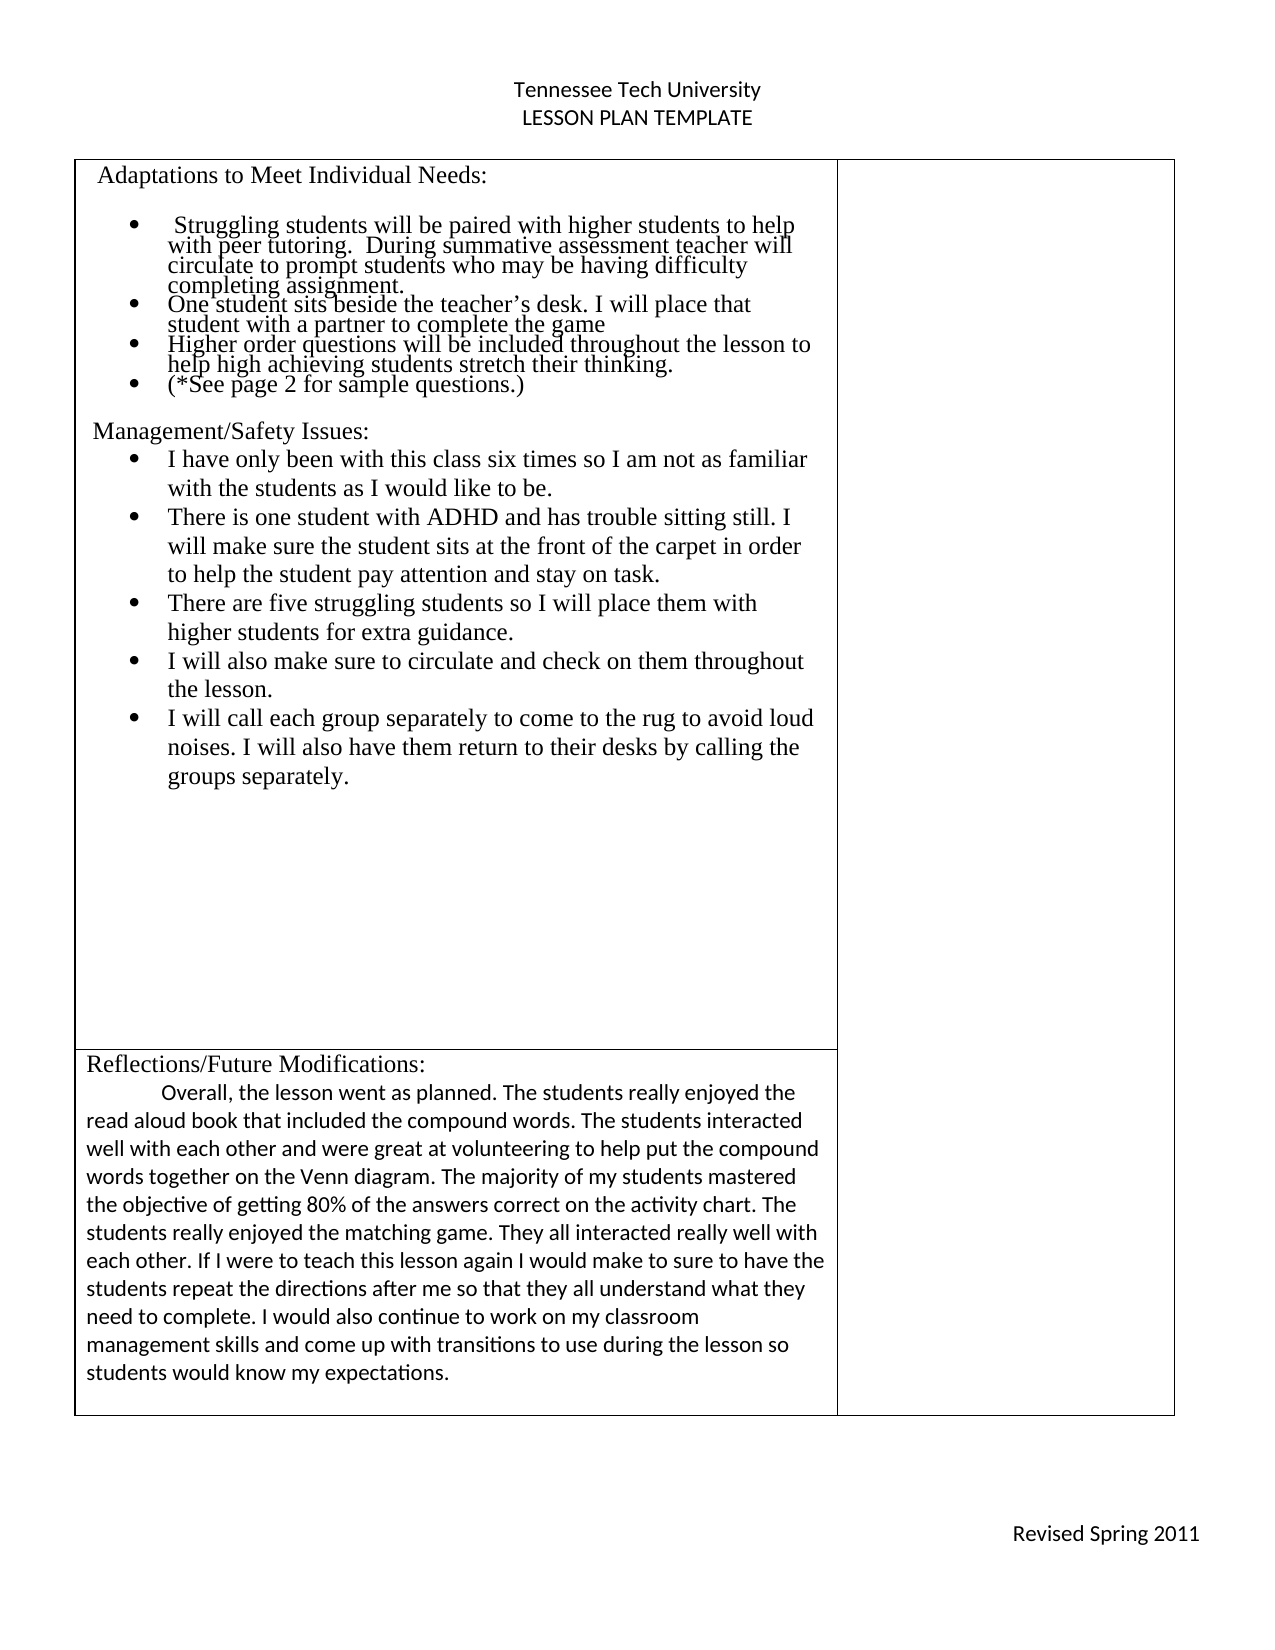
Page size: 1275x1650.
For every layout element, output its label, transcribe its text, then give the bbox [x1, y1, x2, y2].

table_cell Reflections/Future Modifications: Overall, the lesson went as planned. The students really enjoyed the read aloud book that included the compound words. The students interacted well with each other and were great at volunteering to help put the compound words together on the Venn diagram. The majority of my students mastered the objective of getting 80% of the answers correct on the activity chart. The students really enjoyed the matching game. They all interacted really well with each other. If I were to teach this lesson again I would make to sure to have the students repeat the directions after me so that they all understand what they need to complete. I would also continue to work on my classroom management skills and come up with transitions to use during the lesson so students would know my expectations. [76, 1050, 837, 1415]
table_cell Adaptations to Meet Individual Needs: Struggling students will be paired with higher students to help with peer tutoring. During summative assessment teacher will circulate to prompt students who may be having difficulty completing assignment. One student sits beside the teacher’s desk. I will place that student with a partner to complete the game Higher order questions will be included throughout the lesson to help high achieving students stretch their thinking. (*See page 2 for sample questions.) Management/Safety Issues: I have only been with this class six times so I am not as familiar with the students as I would like to be. There is one student with ADHD and has trouble sitting still. I will make sure the student sits at the front of the carpet in order to help the student pay attention and stay on task. There are five struggling students so I will place them with higher students for extra guidance. I will also make sure to circulate and check on them throughout the lesson. I will call each group separately to come to the rug to avoid loud noises. I will also have them return to their desks by calling the groups separately. [76, 160, 837, 1048]
